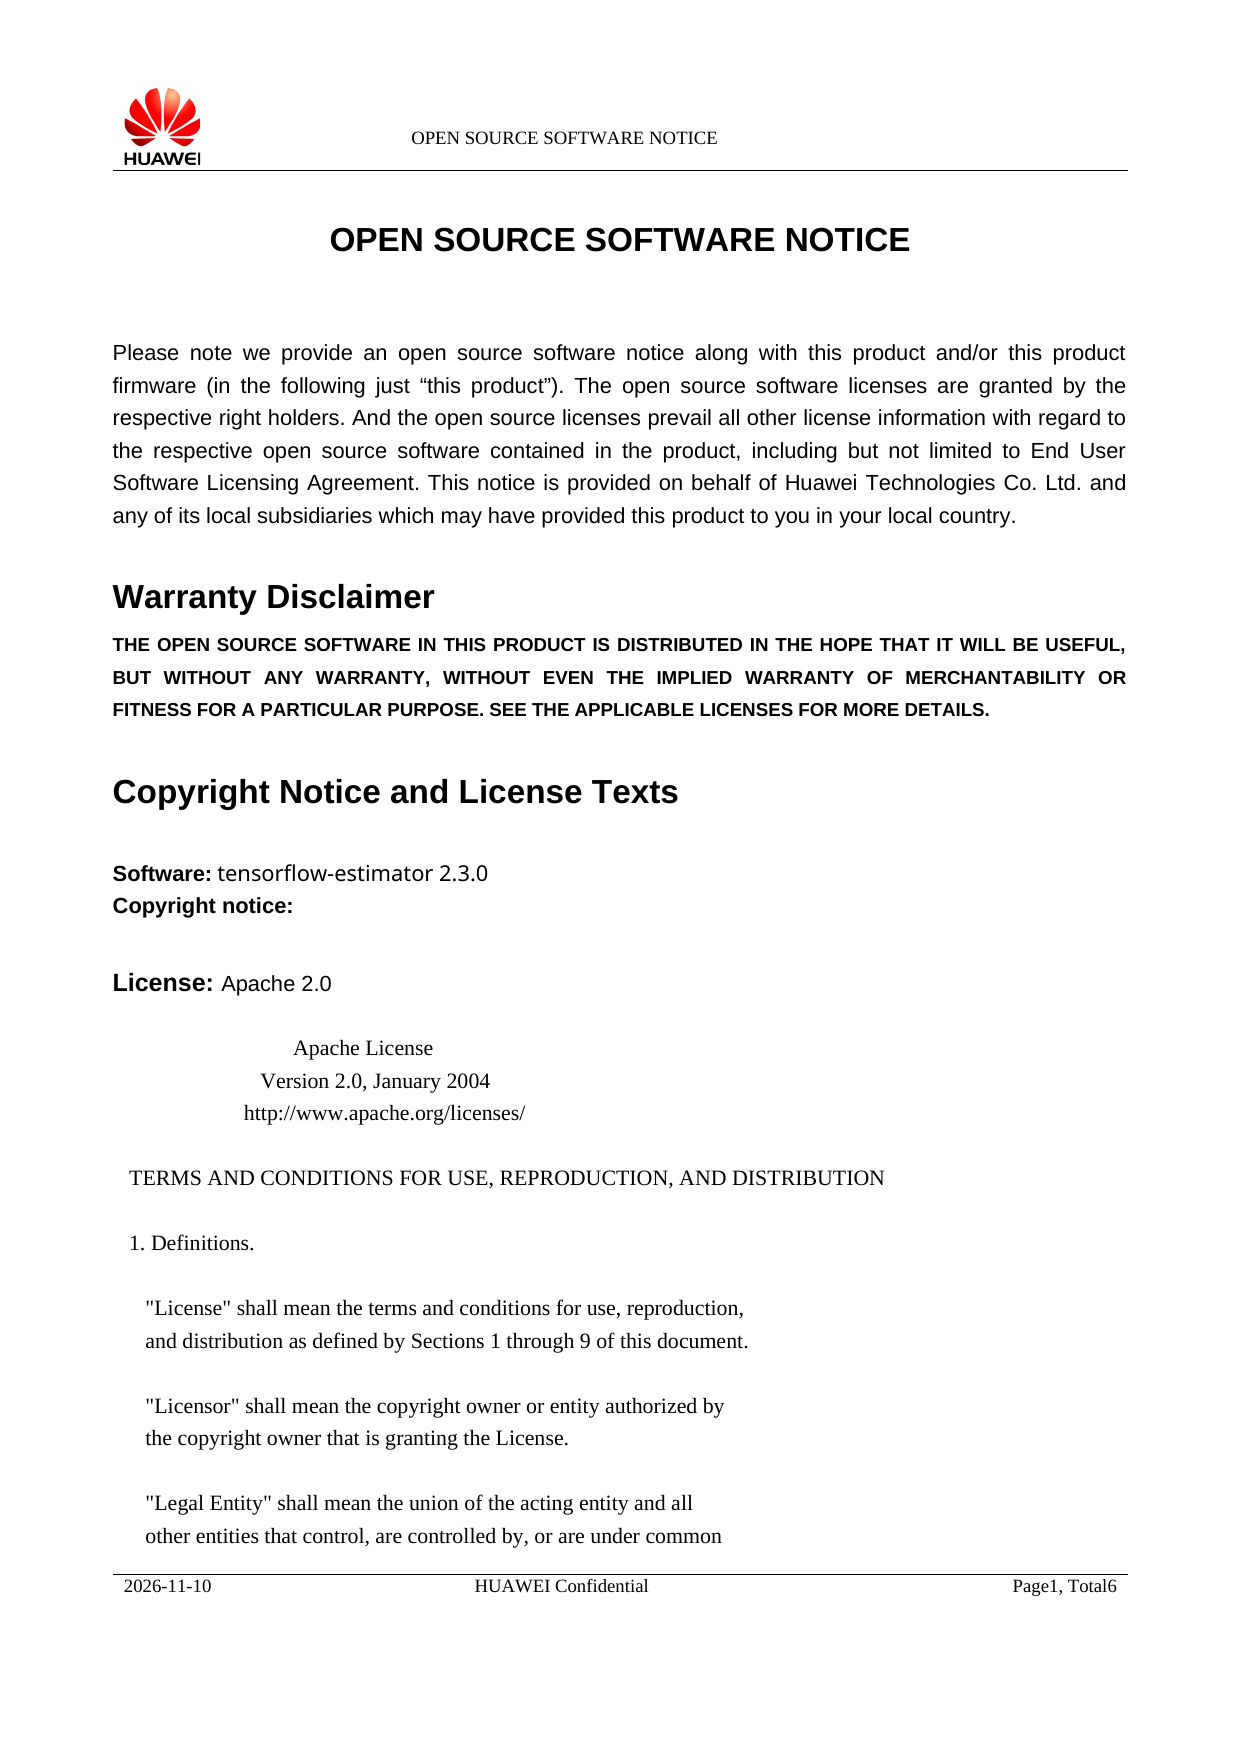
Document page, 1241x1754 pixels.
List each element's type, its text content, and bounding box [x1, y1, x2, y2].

text and distribution as defined by Sections 1 through 9 of this document. [112, 1324, 1128, 1356]
text The open source software in this product is distributed in the hope that it will be useful, but WITHOUT ANY WARRANTY, without even the implied warranty of MERCHANTABILITY or FITNESS FOR A PARTICULAR PURPOSE. See the applicable licenses for more details. [112, 629, 1128, 726]
text Apache License [112, 1031, 1128, 1064]
text Warranty Disclaimer [112, 564, 1128, 629]
text Version 2.0, January 2004 [112, 1064, 1128, 1096]
text Copyright Notice and License Texts [112, 759, 1128, 824]
text "License" shall mean the terms and conditions for use, reproduction, [112, 1291, 1128, 1324]
text 1. Definitions. [112, 1226, 1128, 1259]
text http://www.apache.org/licenses/ [112, 1096, 1128, 1129]
text TERMS AND CONDITIONS FOR USE, REPRODUCTION, AND DISTRIBUTION [112, 1161, 1128, 1194]
text the copyright owner that is granting the License. [112, 1421, 1128, 1454]
text other entities that control, are controlled by, or are under common [112, 1519, 1128, 1551]
text Please note we provide an open source software notice along with this product and/or this product firmware (in the following just “this product”). The open source software licenses are granted by the respective right holders. And the open source licenses prevail all other license information with regard to the respective open source software contained in the product, including but not limited to End User Software Licensing Agreement. This notice is provided on behalf of Huawei Technologies Co. Ltd. and any of its local subsidiaries which may have provided this product to you in your local country. [112, 336, 1128, 531]
text Copyright notice: [112, 889, 1128, 921]
text "Legal Entity" shall mean the union of the acting entity and all [112, 1486, 1128, 1519]
text License: Apache 2.0 [112, 966, 1128, 999]
text "Licensor" shall mean the copyright owner or entity authorized by [112, 1389, 1128, 1421]
picture [124, 88, 201, 165]
text OPEN SOURCE SOFTWARE NOTICE [112, 206, 1128, 271]
title Software: tensorflow-estimator 2.3.0 [112, 856, 1128, 889]
